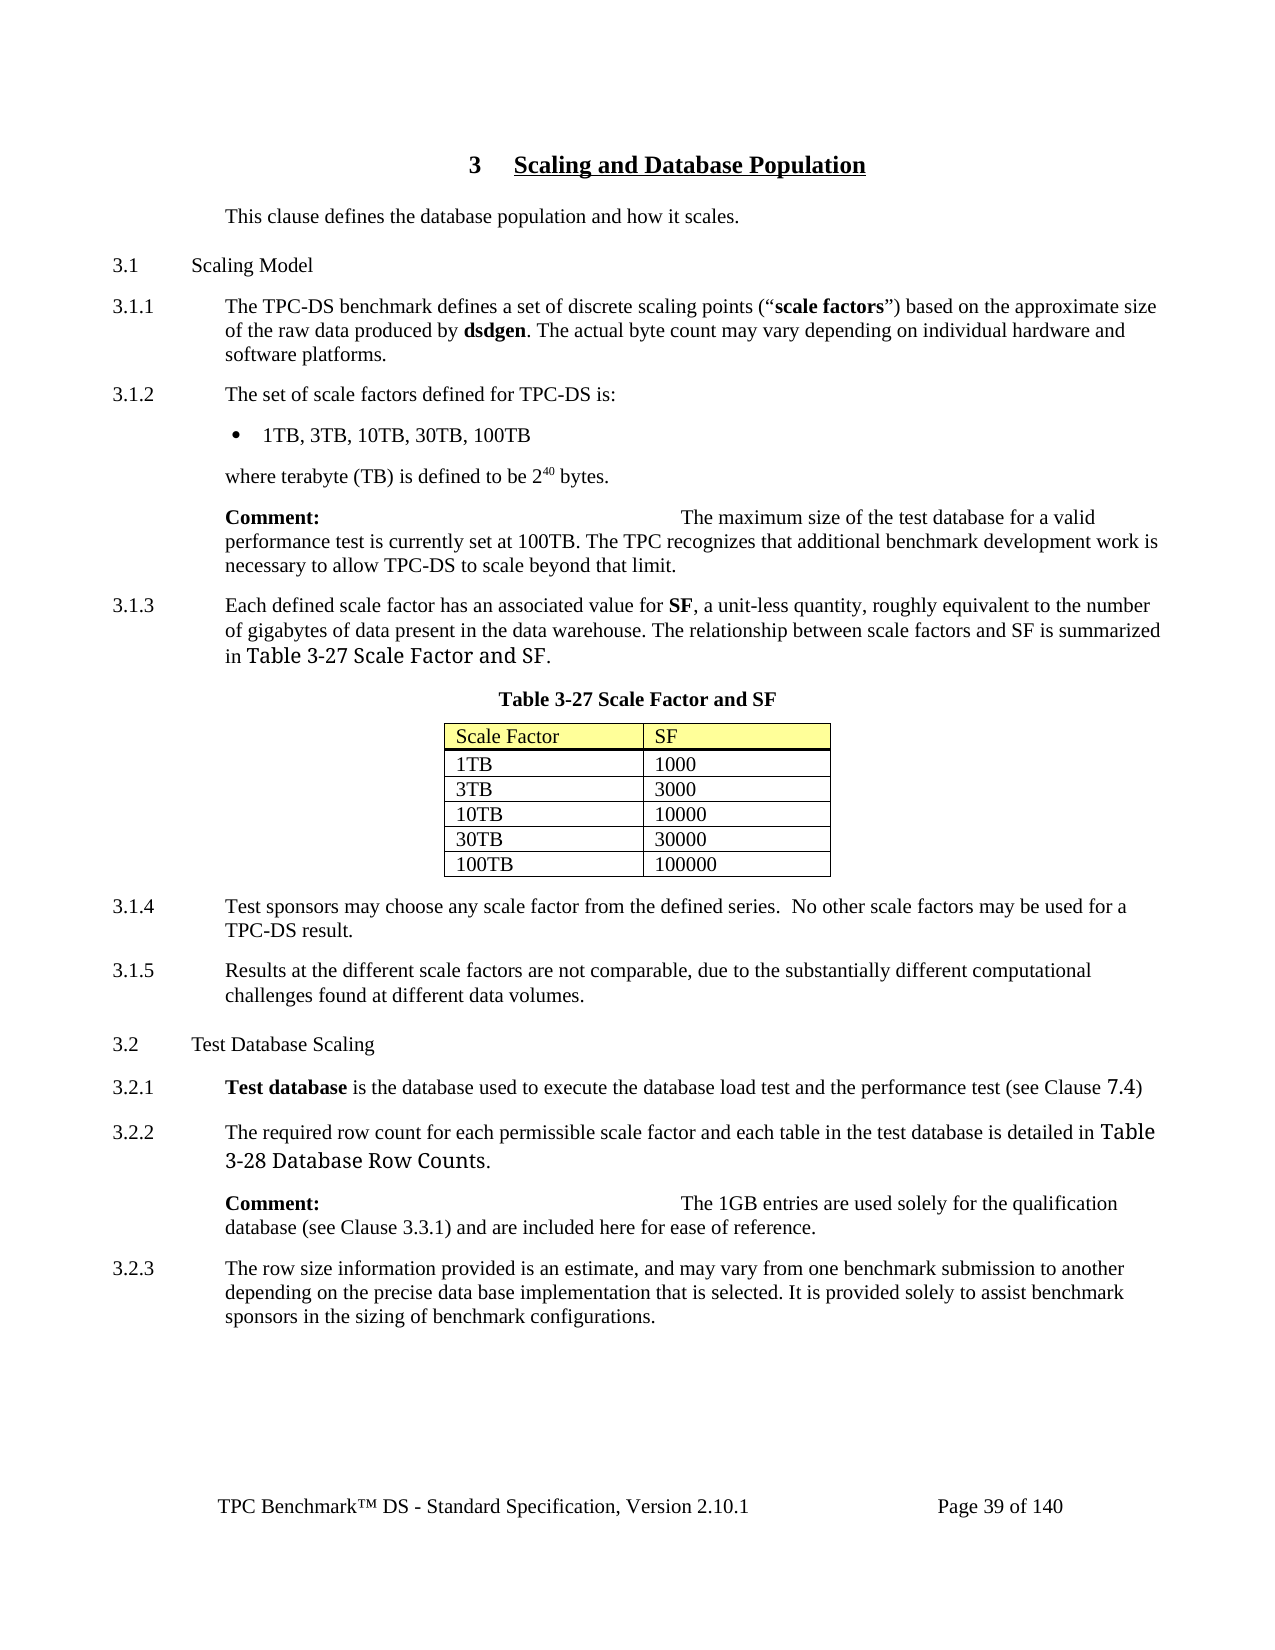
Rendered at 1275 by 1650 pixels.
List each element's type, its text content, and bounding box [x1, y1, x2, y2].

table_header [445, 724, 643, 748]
text The TPC-DS benchmark defines a set of discrete scaling points (“scale factors”) based on the approximate size of the raw data produced by dsdgen. The actual byte count may vary depending on individual hardware and software platforms. [112, 293, 1162, 366]
subtitle Scaling and Database Population [469, 150, 1162, 179]
list 1TB, 3TB, 10TB, 30TB, 100TB [232, 423, 1162, 447]
text The 1GB entries are used solely for the qualification database (see Clause 3.3.1) and are included here for ease of reference. [225, 1191, 1162, 1239]
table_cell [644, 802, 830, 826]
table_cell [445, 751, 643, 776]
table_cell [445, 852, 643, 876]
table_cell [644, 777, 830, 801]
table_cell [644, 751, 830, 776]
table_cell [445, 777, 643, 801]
text Results at the different scale factors are not comparable, due to the substantially different computational challenges found at different data volumes. [112, 958, 1162, 1007]
text Test sponsors may choose any scale factor from the defined series. No other scale factors may be used for a TPC-DS result. [112, 894, 1162, 942]
text Test database is the database used to execute the database load test and the performance test (see Clause 7.4) [112, 1072, 1162, 1101]
text where terabyte (TB) is defined to be 240 bytes. [225, 464, 1162, 488]
text The maximum size of the test database for a valid performance test is currently set at 100TB. The TPC recognizes that additional benchmark development work is necessary to allow TPC-DS to scale beyond that limit. [225, 504, 1162, 577]
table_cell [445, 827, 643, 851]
text This clause defines the database population and how it scales. [225, 204, 1162, 228]
text Scaling Model [112, 253, 1162, 277]
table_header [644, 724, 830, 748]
text The set of scale factors defined for TPC-DS is: [112, 382, 1162, 406]
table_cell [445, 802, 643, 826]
text Test Database Scaling [112, 1032, 1162, 1056]
text The row size information provided is an estimate, and may vary from one benchmark submission to another depending on the precise data base implementation that is selected. It is provided solely to assist benchmark sponsors in the sizing of benchmark configurations. [112, 1256, 1162, 1328]
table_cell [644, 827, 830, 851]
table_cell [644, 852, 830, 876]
